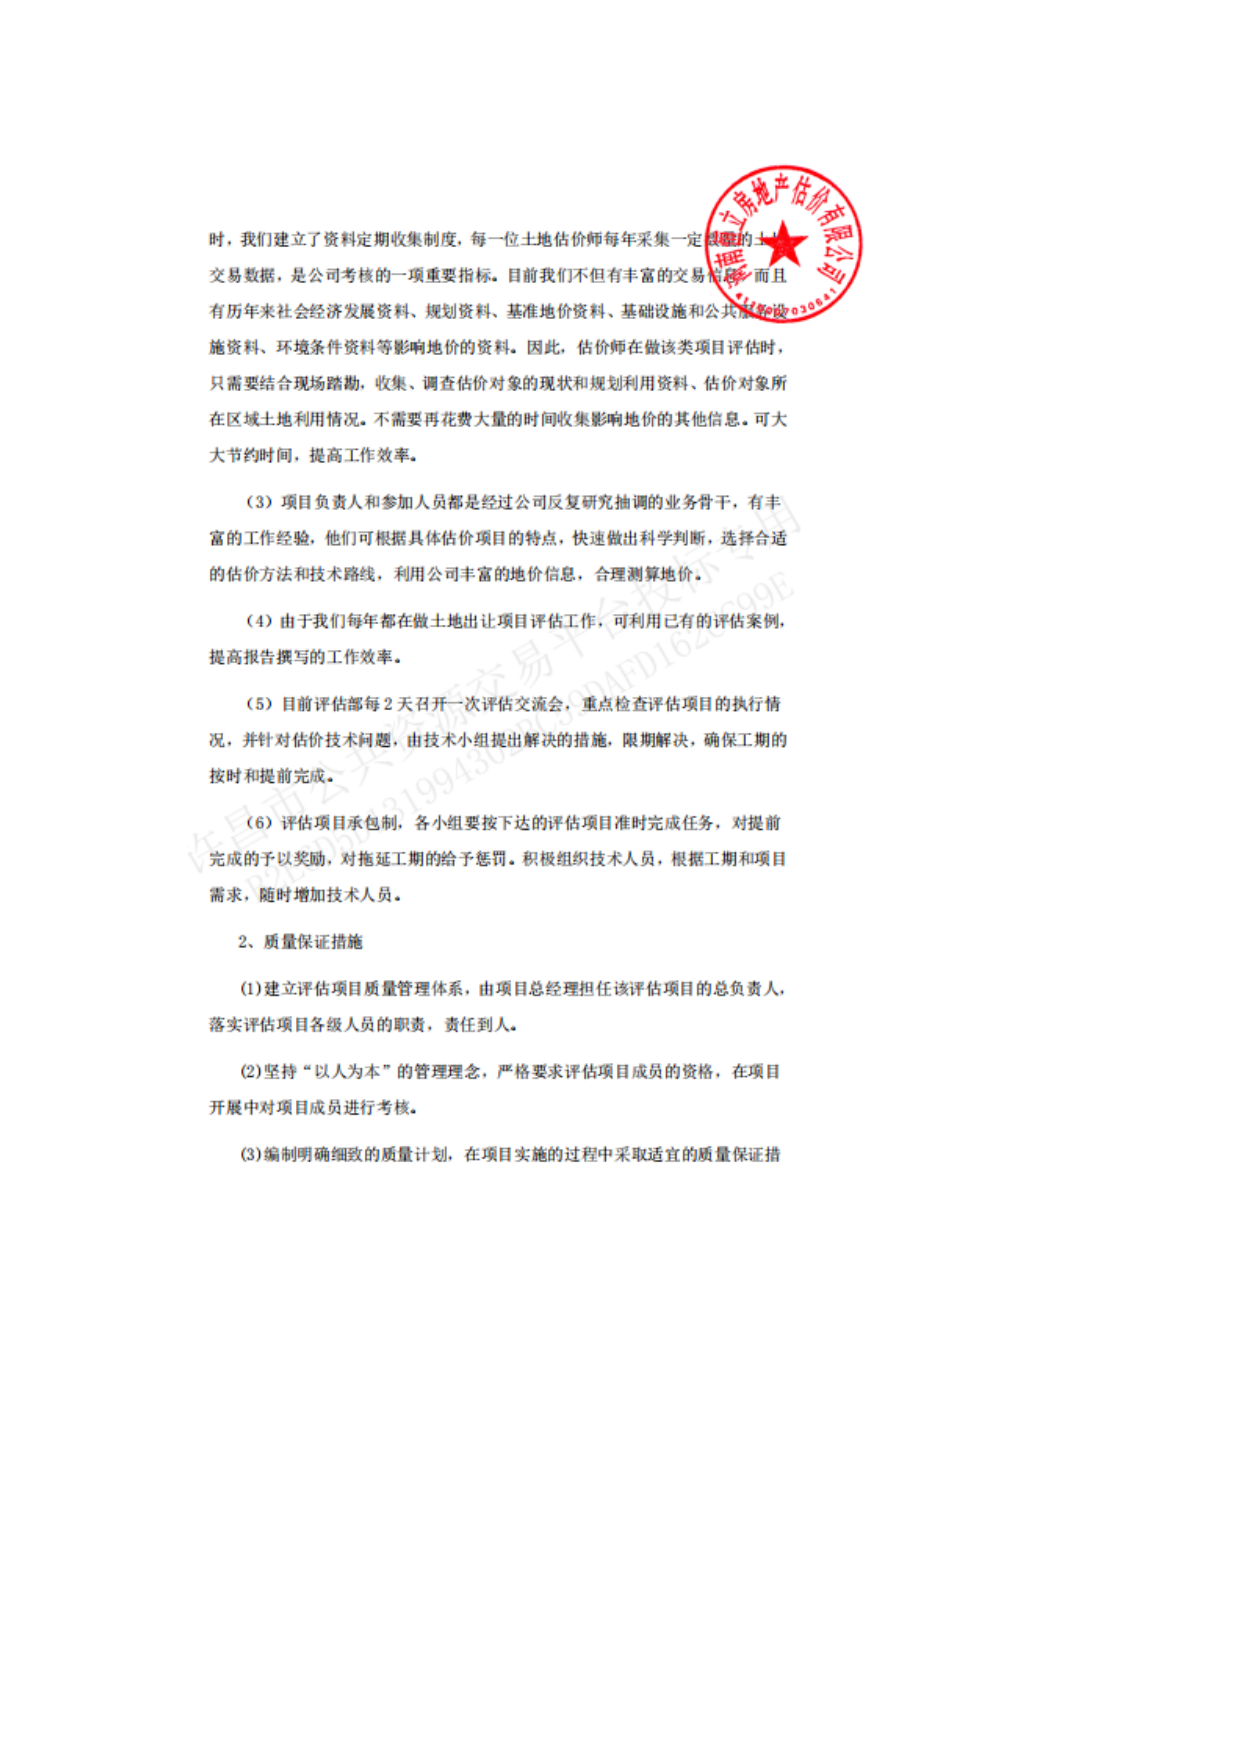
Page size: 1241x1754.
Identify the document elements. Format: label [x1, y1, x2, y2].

picture [187, 162, 868, 1184]
